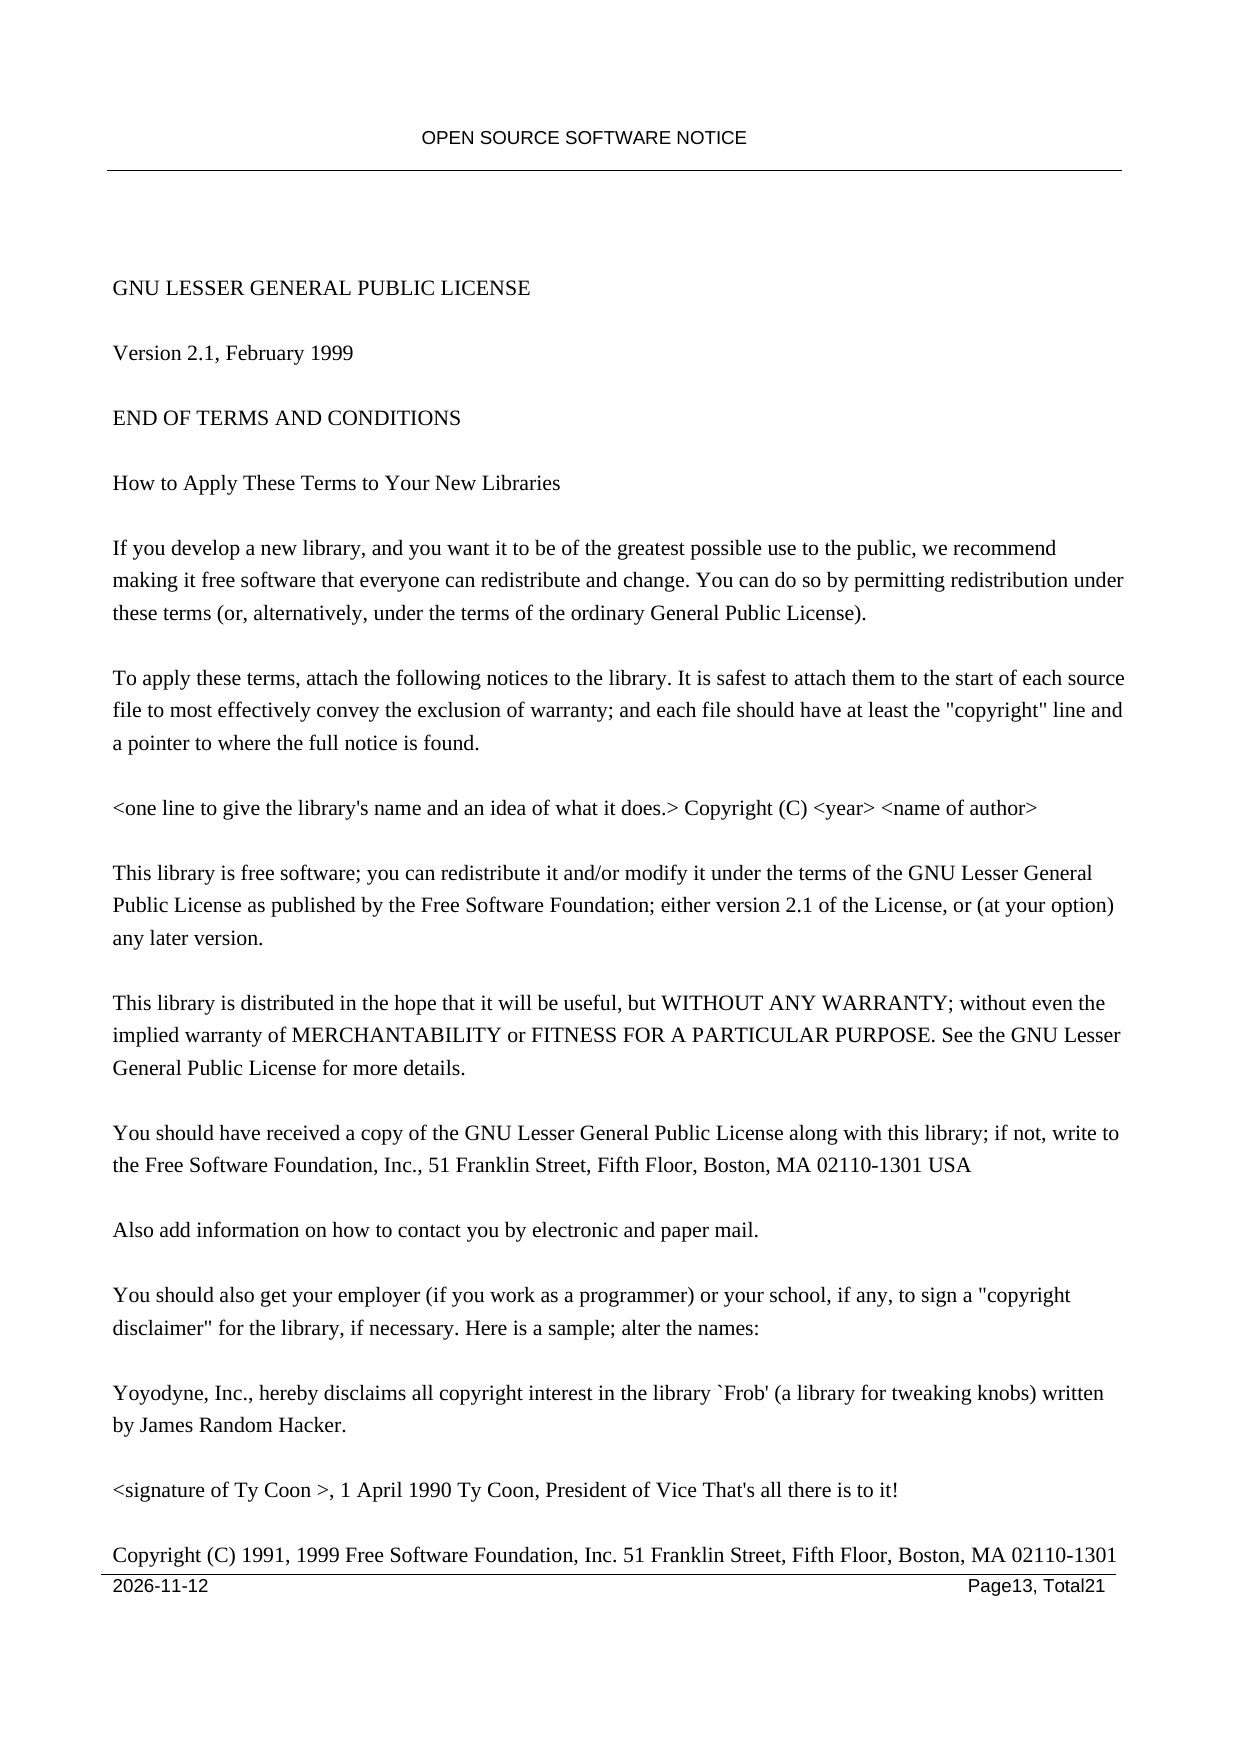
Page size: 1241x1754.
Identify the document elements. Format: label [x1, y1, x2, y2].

text [112, 206, 1128, 1571]
